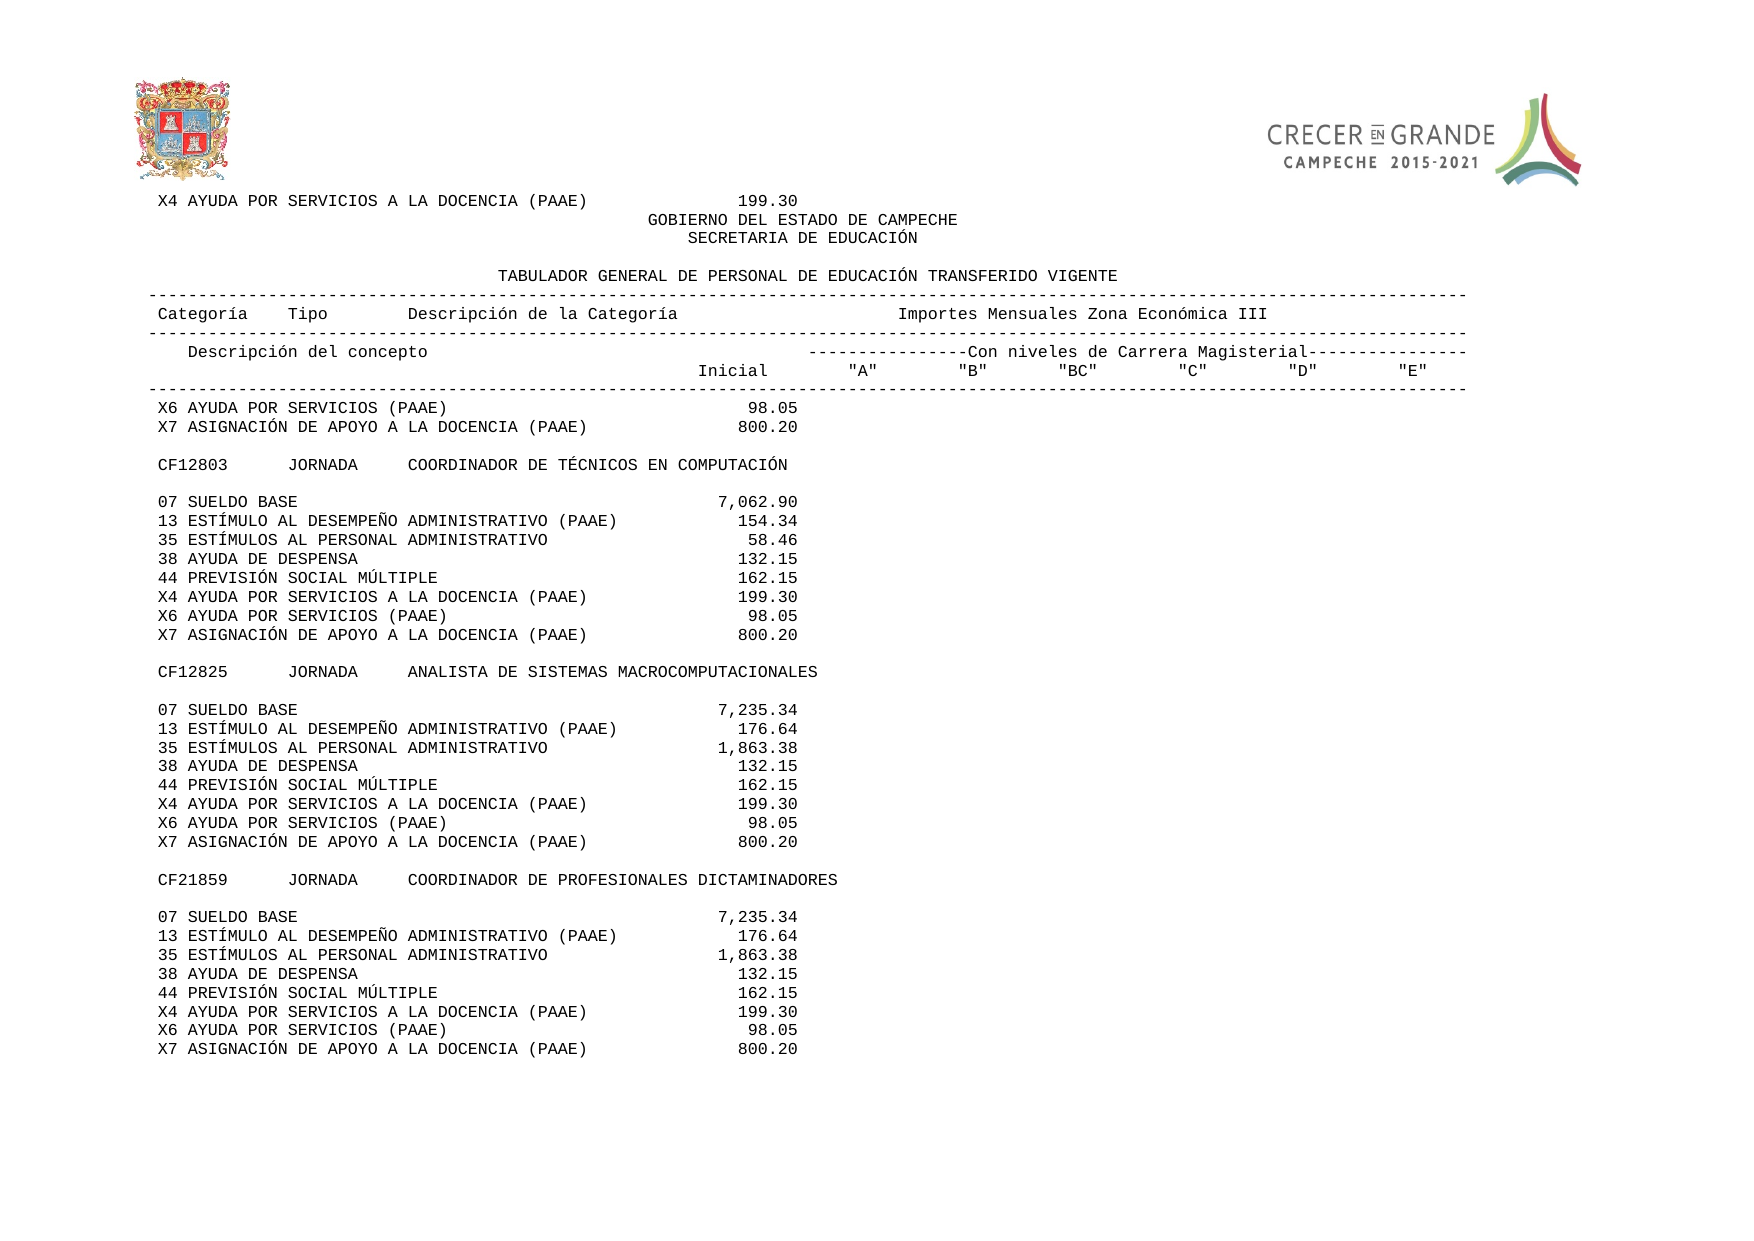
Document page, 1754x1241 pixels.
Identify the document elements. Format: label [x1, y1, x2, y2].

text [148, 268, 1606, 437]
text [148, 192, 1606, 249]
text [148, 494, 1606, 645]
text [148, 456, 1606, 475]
picture [133, 77, 231, 181]
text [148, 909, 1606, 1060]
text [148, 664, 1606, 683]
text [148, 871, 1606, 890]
picture [1262, 87, 1586, 190]
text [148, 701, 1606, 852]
